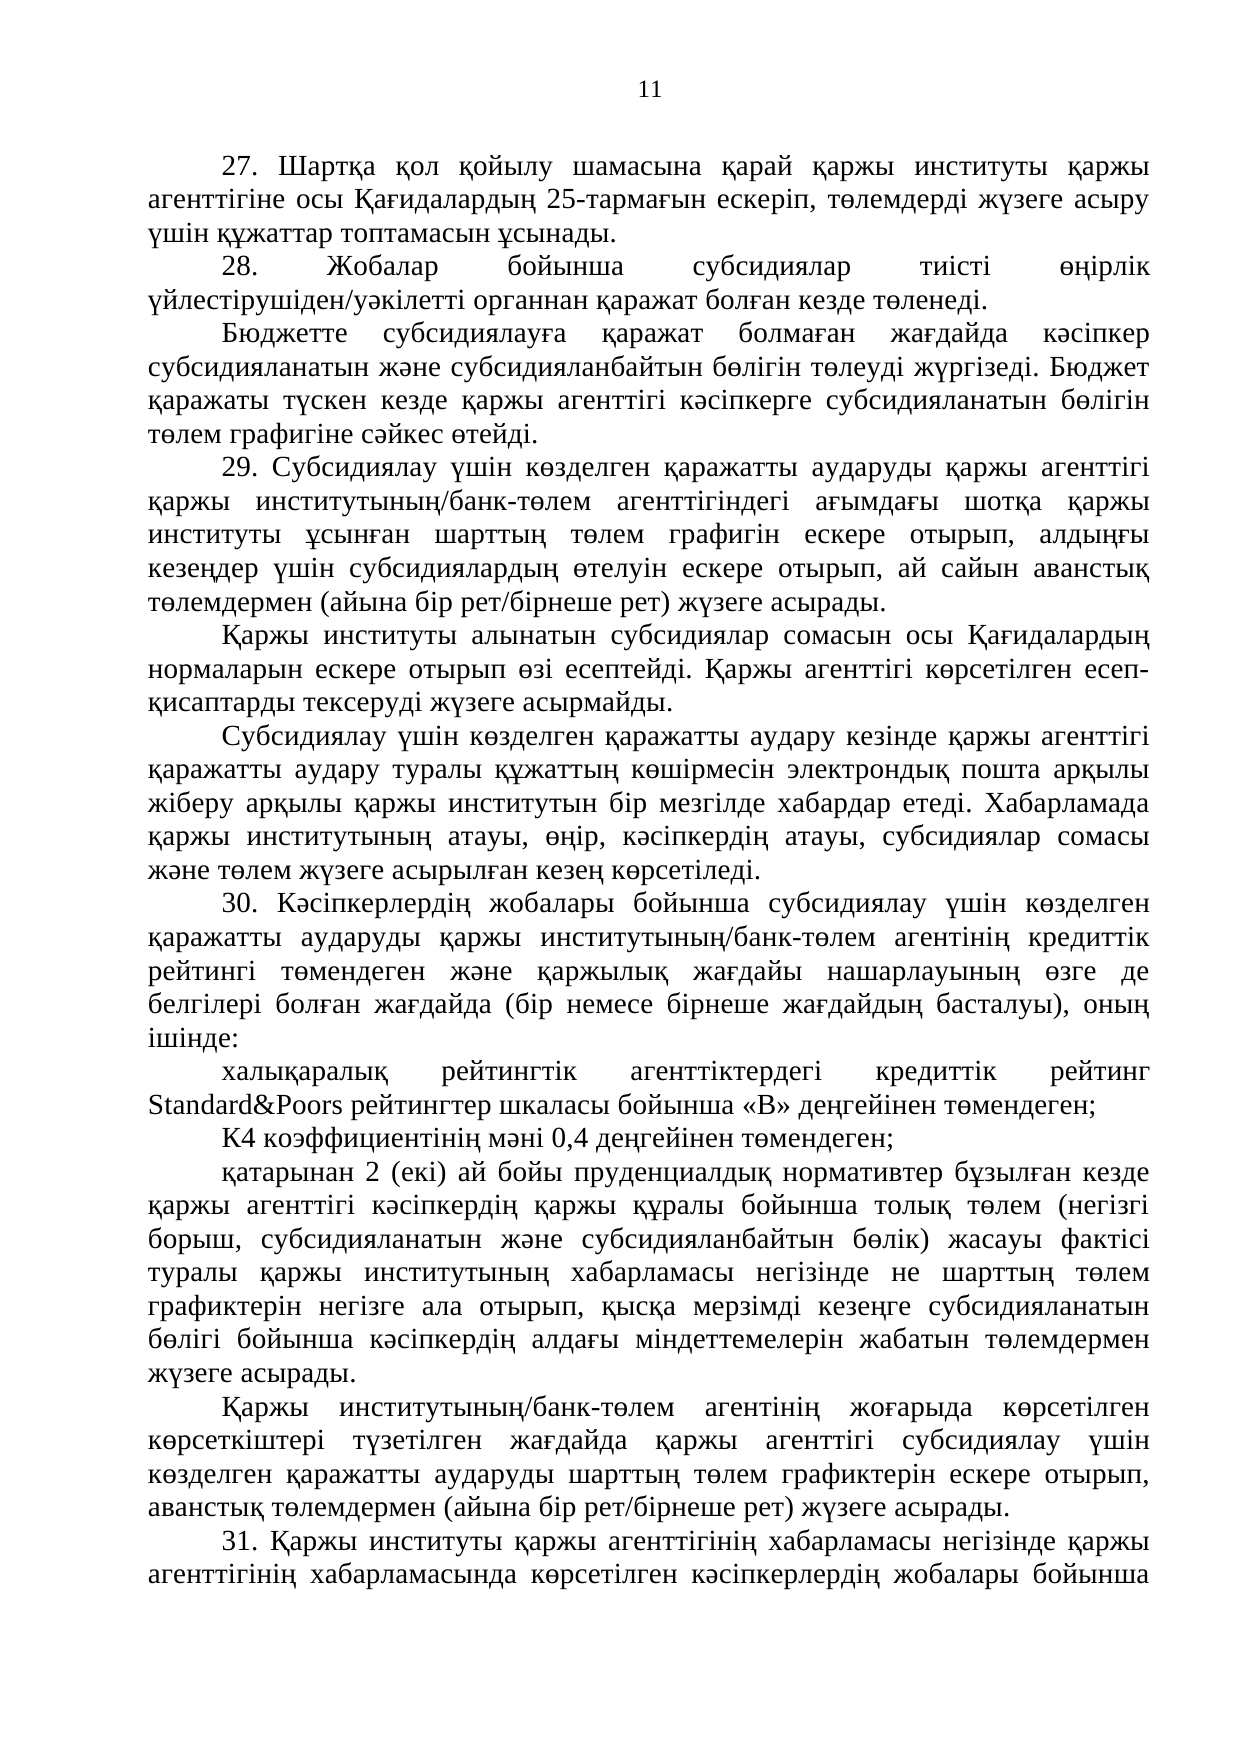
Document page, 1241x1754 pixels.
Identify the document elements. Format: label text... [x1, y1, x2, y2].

text Субсидиялау үшін көзделген қаражатты аудару кезінде қаржы агенттігі қаражатты аудару туралы құжаттың көшірмесін электрондық пошта арқылы жіберу арқылы қаржы институтын бір мезгілде хабардар етеді. Хабарламада қаржы институтының атауы, өңір, кәсіпкердің атауы, субсидиялар сомасы және төлем жүзеге асырылған кезең көрсетіледі. [148, 718, 1152, 886]
text халықаралық рейтингтік агенттіктердегі кредиттік рейтинг Standard&Poors рейтингтер шкаласы бойынша «В» деңгейінен төмендеген; [148, 1053, 1152, 1120]
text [148, 1523, 1152, 1590]
text 29. Субсидиялау үшін көзделген қаражатты аударуды қаржы агенттігі қаржы институтының/банк-төлем агенттігіндегі ағымдағы шотқа қаржы институты ұсынған шарттың төлем графигін ескере отырып, алдыңғы кезеңдер үшін субсидиялардың өтелуін ескере отырып, ай сайын аванстық төлемдермен (айына бір рет/бірнеше рет) жүзеге асырады. [148, 449, 1152, 617]
text 27. Шартқа қол қойылу шамасына қарай қаржы институты қаржы агенттігіне осы Қағидалардың 25-тармағын ескеріп, төлемдерді жүзеге асыру үшін құжаттар топтамасын ұсынады. [148, 148, 1152, 248]
text Бюджетте субсидиялауға қаражат болмаған жағдайда кәсіпкер субсидияланатын және субсидияланбайтын бөлігін төлеуді жүргізеді. Бюджет қаражаты түскен кезде қаржы агенттігі кәсіпкерге субсидияланатын бөлігін төлем графигіне сәйкес өтейді. [148, 315, 1152, 449]
text 30. Кәсіпкерлердің жобалары бойынша субсидиялау үшін көзделген қаражатты аударуды қаржы институтының/банк-төлем агентінің кредиттік рейтингі төмендеген және қаржылық жағдайы нашарлауының өзге де белгілері болған жағдайда (бір немесе бірнеше жағдайдың басталуы), оның ішінде: [148, 886, 1152, 1053]
text К4 коэффициентінің мәні 0,4 деңгейінен төмендеген; [148, 1120, 1152, 1154]
text қатарынан 2 (екі) ай бойы пруденциалдық нормативтер бұзылған кезде қаржы агенттігі кәсіпкердің қаржы құралы бойынша толық төлем (негізгі борыш, субсидияланатын және субсидияланбайтын бөлік) жасауы фактісі туралы қаржы институтының хабарламасы негізінде не шарттың төлем графиктерін негізге ала отырып, қысқа мерзімді кезеңге субсидияланатын бөлігі бойынша кәсіпкердің алдағы міндеттемелерін жабатын төлемдермен жүзеге асырады. [148, 1154, 1152, 1389]
text Қаржы институтының/банк-төлем агентінің жоғарыда көрсетілген көрсеткіштері түзетілген жағдайда қаржы агенттігі субсидиялау үшін көзделген қаражатты аударуды шарттың төлем графиктерін ескере отырып, аванстық төлемдермен (айына бір рет/бірнеше рет) жүзеге асырады. [148, 1389, 1152, 1523]
text Қаржы институты алынатын субсидиялар сомасын осы Қағидалардың нормаларын ескере отырып өзі есептейді. Қаржы агенттігі көрсетілген есеп-қисаптарды тексеруді жүзеге асырмайды. [148, 617, 1152, 718]
text 28. Жобалар бойынша субсидиялар тиісті өңірлік үйлестірушіден/уәкілетті органнан қаражат болған кезде төленеді. [148, 248, 1152, 315]
